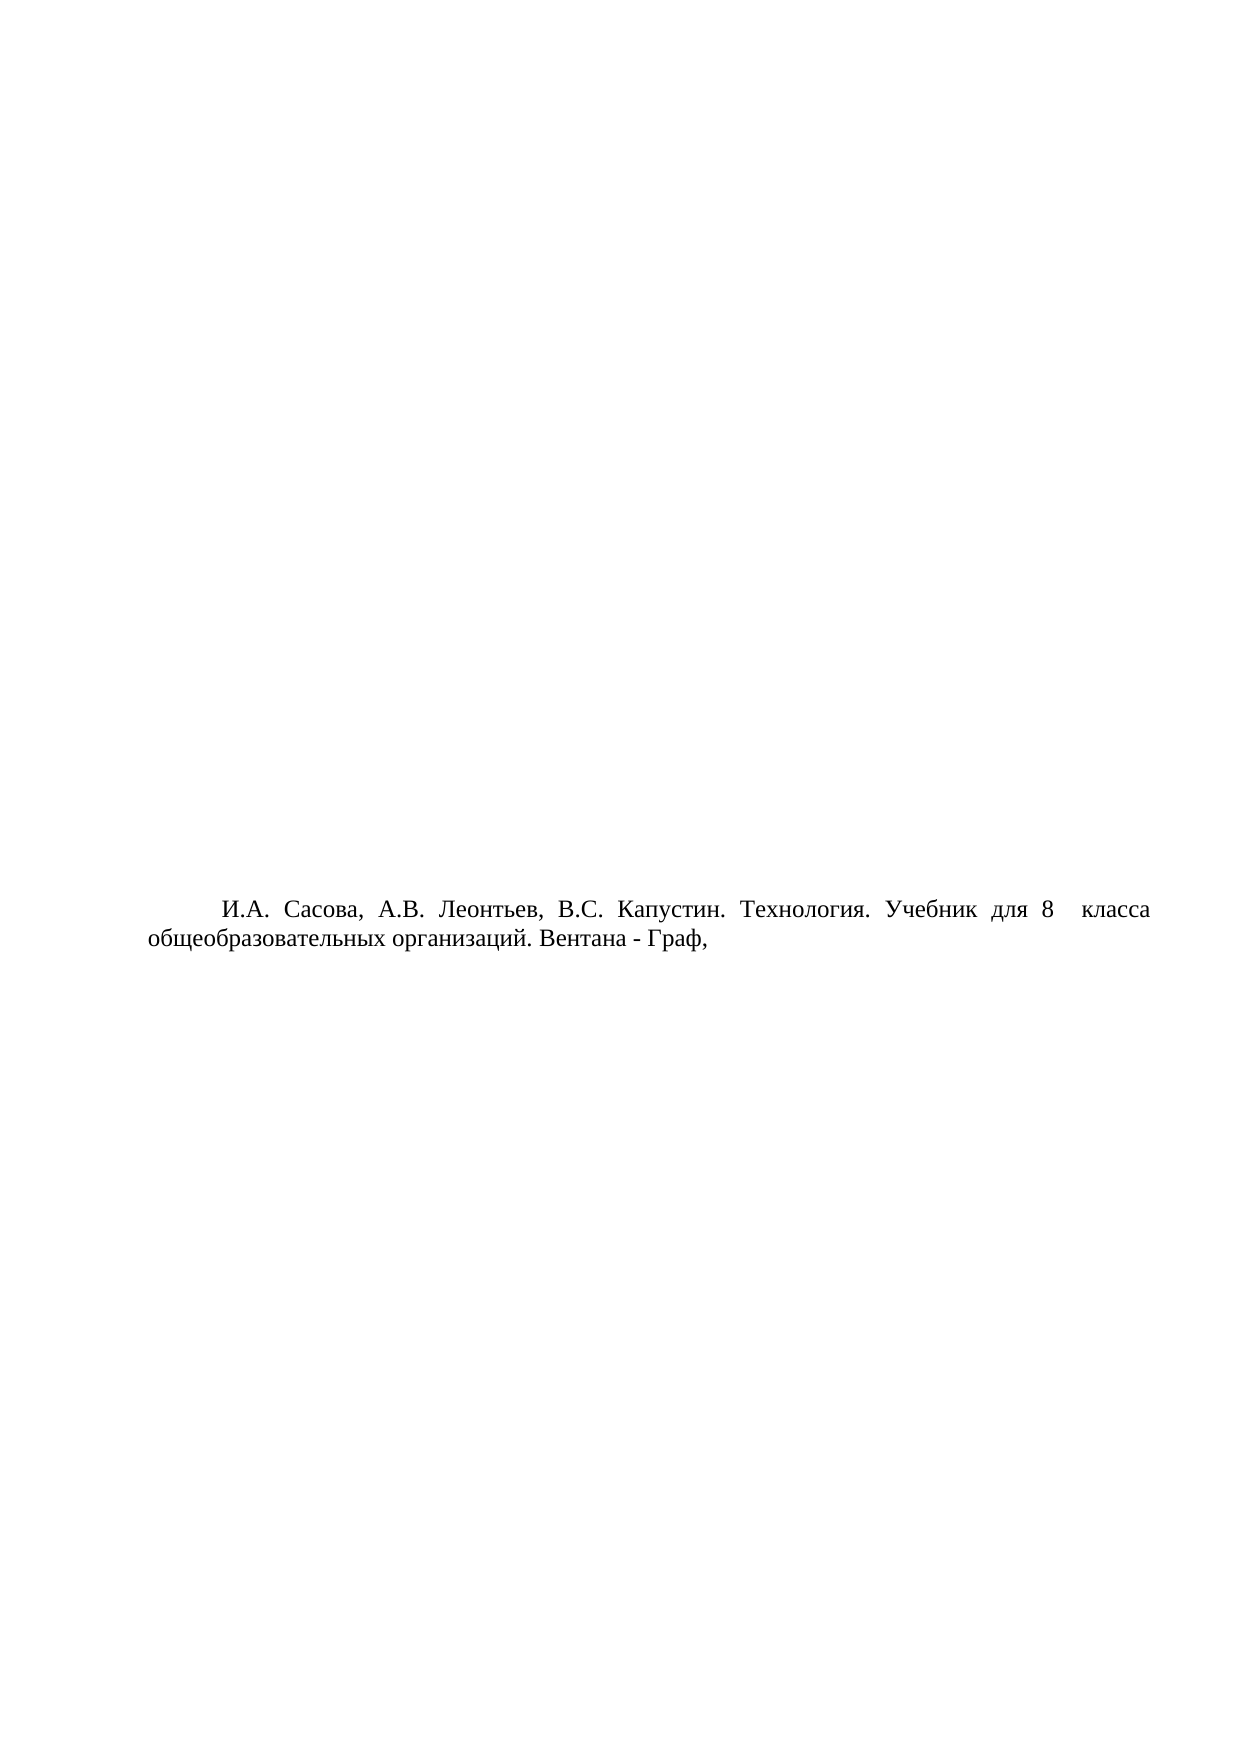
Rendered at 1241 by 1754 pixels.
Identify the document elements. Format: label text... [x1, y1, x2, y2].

text И.А. Сасова, А.В. Леонтьев, В.С. Капустин. Технология. Учебник для 8 класса общеобразовательных организаций. Вентана - Граф, [148, 894, 1152, 952]
